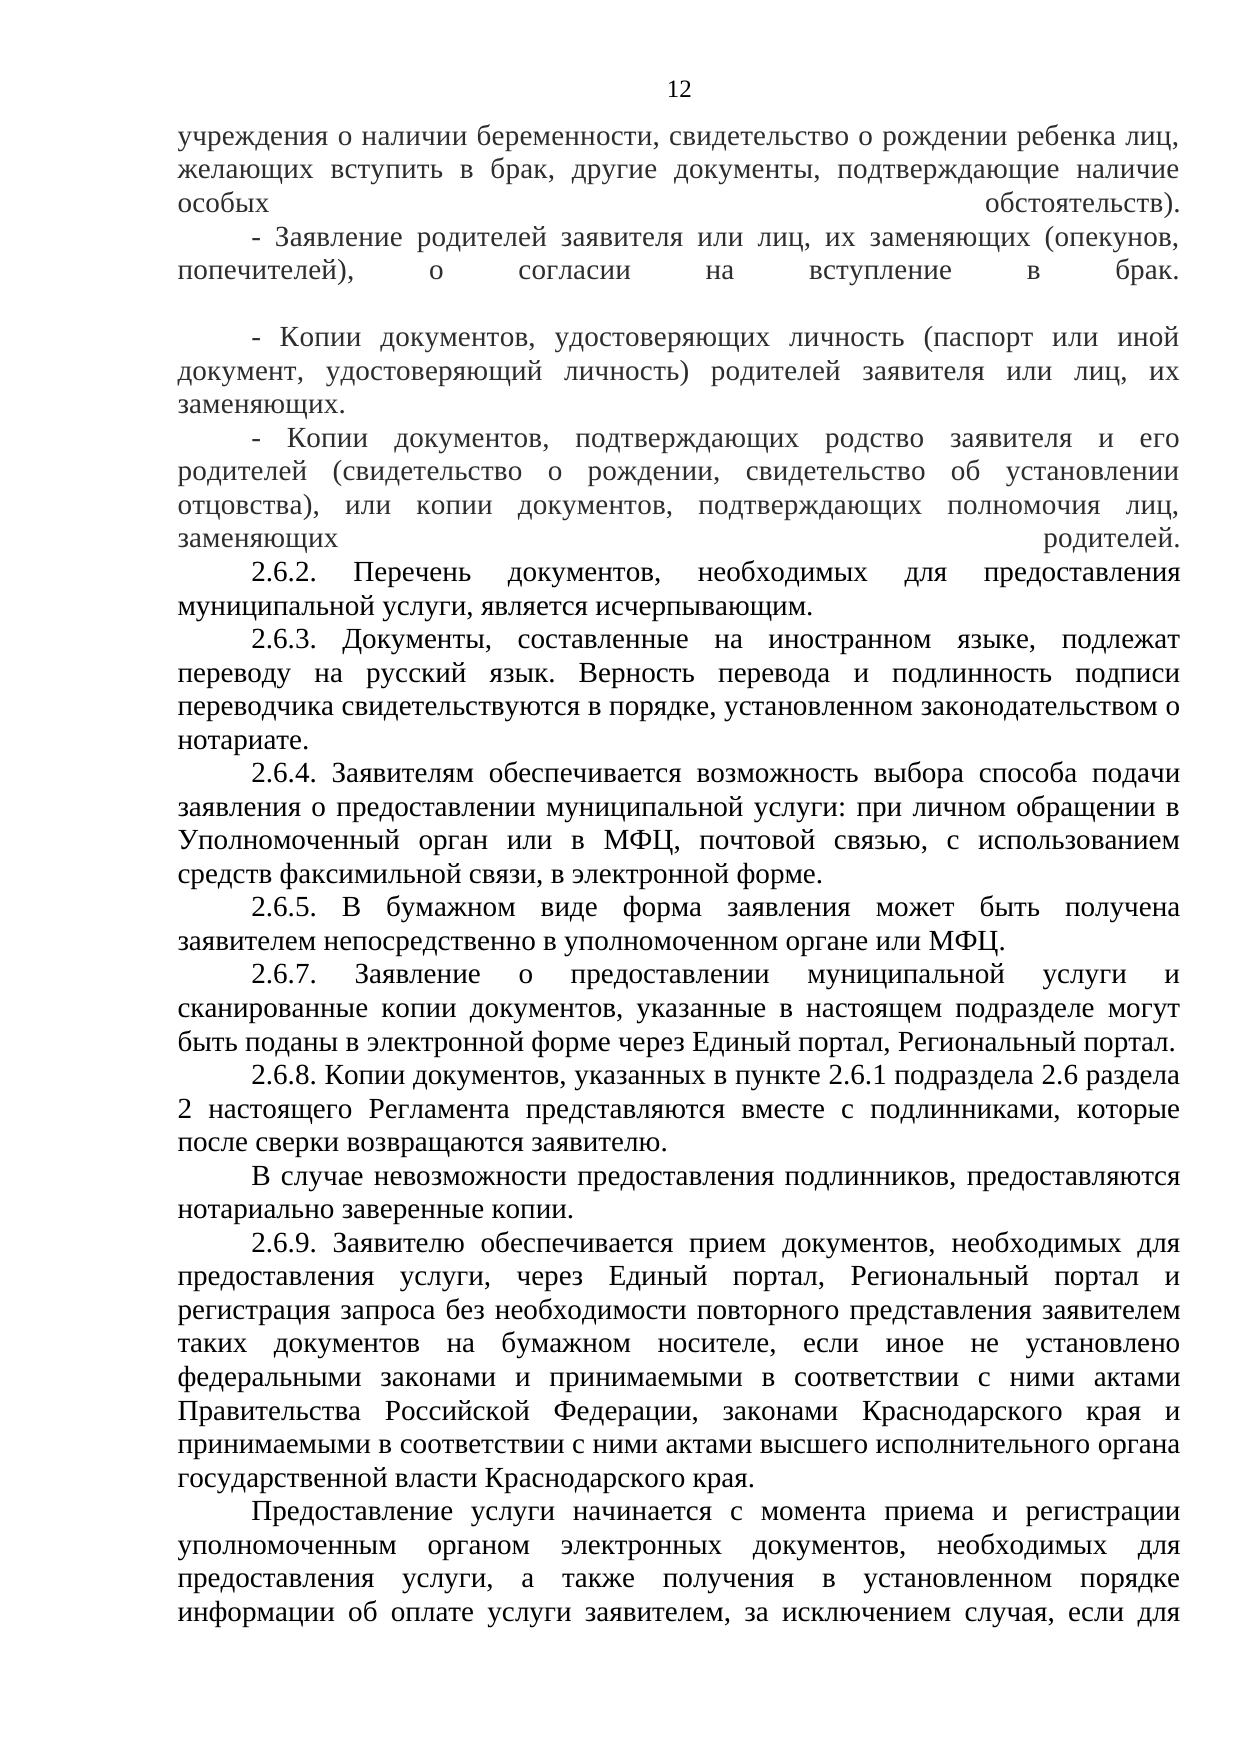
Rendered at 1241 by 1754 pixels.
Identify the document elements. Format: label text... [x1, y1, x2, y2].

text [177, 1493, 1181, 1627]
text 2.6.3. Документы, составленные на иностранном языке, подлежат переводу на русский язык. Верность перевода и подлинность подписи переводчика свидетельствуются в порядке, установленном законодательством о нотариате. [177, 621, 1181, 755]
text 2.6.4. Заявителям обеспечивается возможность выбора способа подачи заявления о предоставлении муниципальной услуги: при личном обращении в Уполномоченный орган или в МФЦ, почтовой связью, с использованием средств факсимильной связи, в электронной форме. [177, 755, 1181, 889]
text 2.6.9. Заявителю обеспечивается прием документов, необходимых для предоставления услуги, через Единый портал, Региональный портал и регистрация запроса без необходимости повторного представления заявителем таких документов на бумажном носителе, если иное не установлено федеральными законами и принимаемыми в соответствии с ними актами Правительства Российской Федерации, законами Краснодарского края и принимаемыми в соответствии с ними актами высшего исполнительного органа государственной власти Краснодарского края. [177, 1225, 1181, 1493]
text В случае невозможности предоставления подлинников, предоставляются нотариально заверенные копии. [177, 1158, 1181, 1225]
text 2.6.8. Копии документов, указанных в пункте 2.6.1 подраздела 2.6 раздела 2 настоящего Регламента представляются вместе с подлинниками, которые после сверки возвращаются заявителю. [177, 1057, 1181, 1158]
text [177, 118, 1181, 621]
text 2.6.5. В бумажном виде форма заявления может быть получена заявителем непосредственно в уполномоченном органе или МФЦ. [177, 889, 1181, 957]
text 2.6.7. Заявление о предоставлении муниципальной услуги и сканированные копии документов, указанные в настоящем подразделе могут быть поданы в электронной форме через Единый портал, Региональный портал. [177, 957, 1181, 1057]
